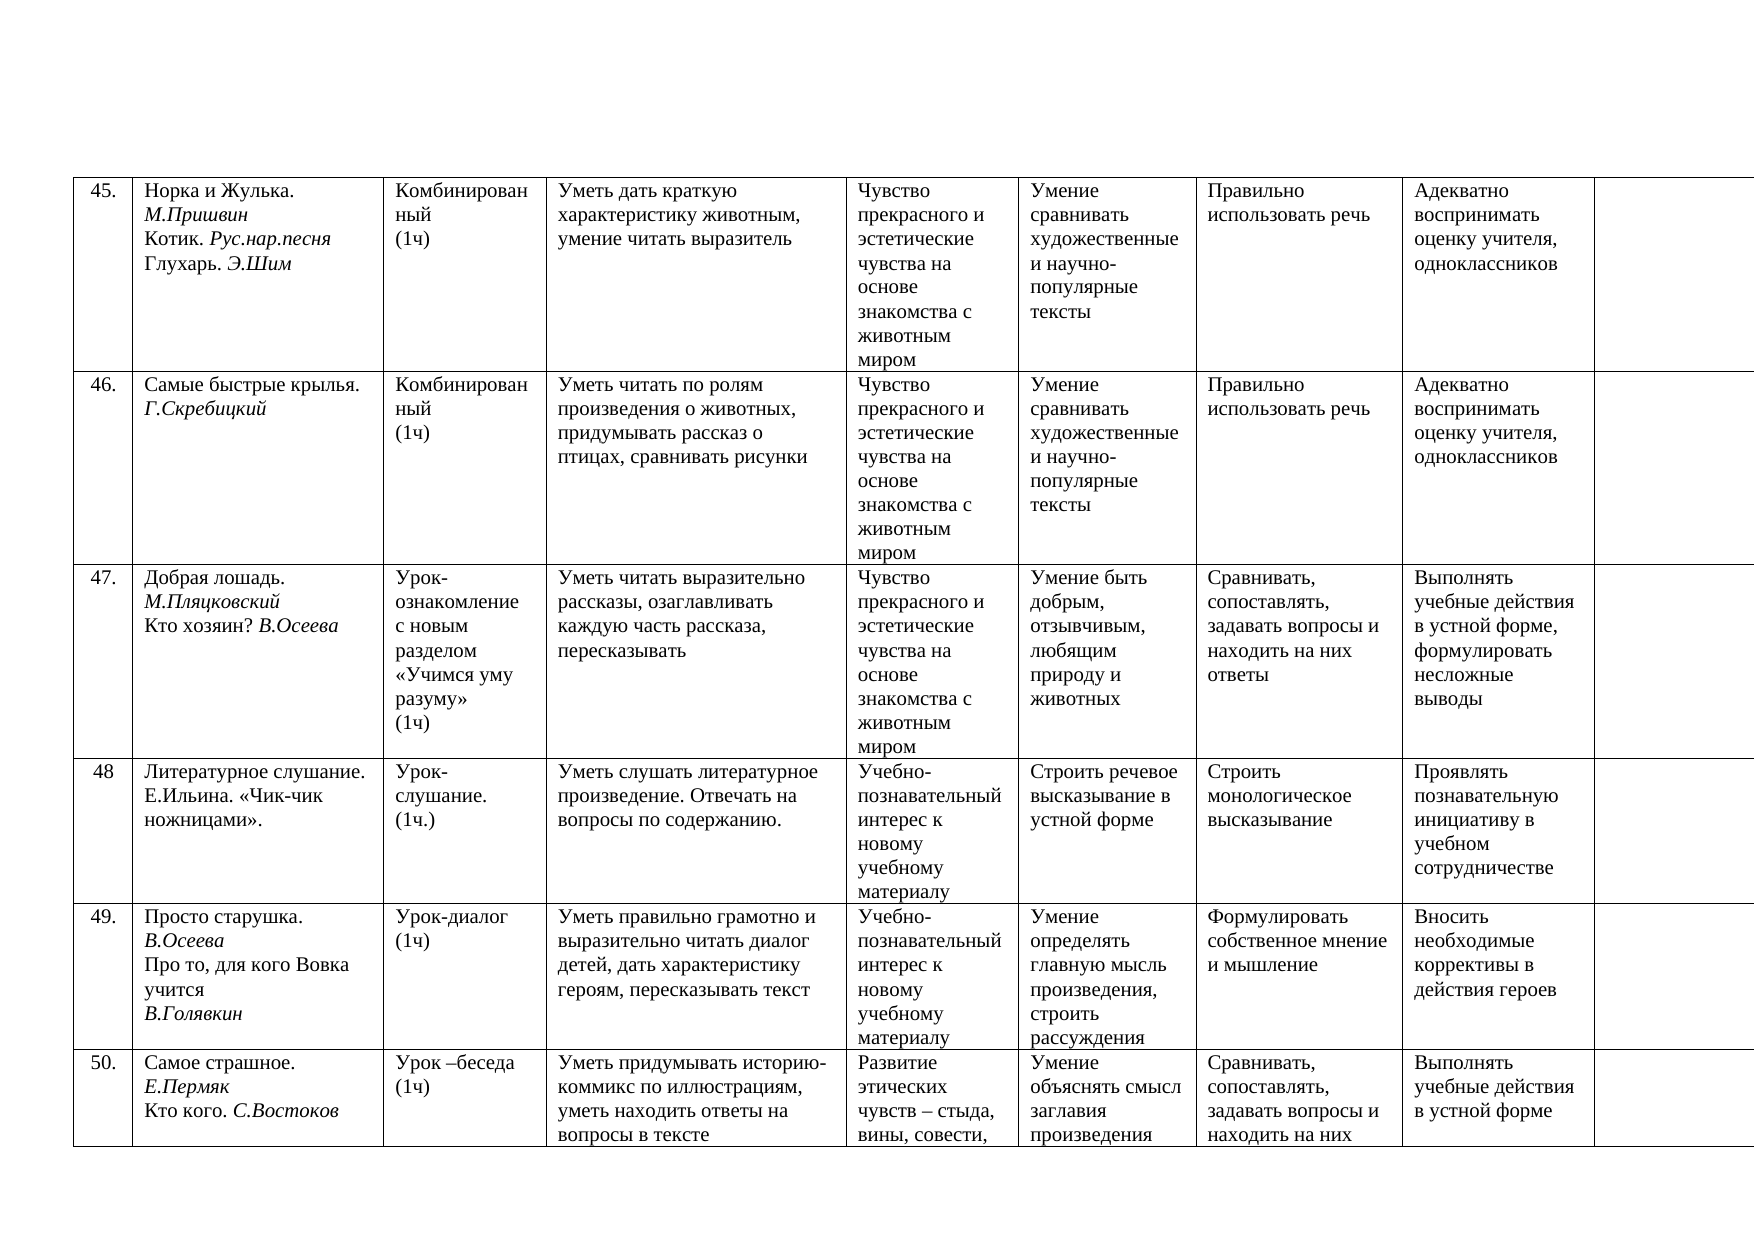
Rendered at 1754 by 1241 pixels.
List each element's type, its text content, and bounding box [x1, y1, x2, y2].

table_cell Просто старушка. В.Осеева Про то, для кого Вовка учится В.Голявкин [133, 904, 383, 1049]
table_cell Умение сравнивать художественные и научно-популярные тексты [1019, 372, 1196, 564]
table_cell Правильно использовать речь [1197, 178, 1402, 371]
table_cell Уметь правильно грамотно и выразительно читать диалог детей, дать характеристику героям, пересказывать текст [547, 904, 846, 1049]
table_cell Урок-ознакомление с новым разделом «Учимся уму разуму» (1ч) [384, 565, 546, 758]
table_cell Умение определять главную мысль произведения, строить рассуждения [1019, 904, 1196, 1049]
table_cell Уметь слушать литературное произведение. Отвечать на вопросы по содержанию. [547, 759, 846, 903]
table_cell 49. [74, 904, 132, 1049]
table_cell Добрая лошадь. М.Пляцковский Кто хозяин? В.Осеева [133, 565, 383, 758]
table_cell Умение быть добрым, отзывчивым, любящим природу и животных [1019, 565, 1196, 758]
table_cell Чувство прекрасного и эстетические чувства на основе знакомства с животным миром [847, 178, 1018, 371]
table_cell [133, 1050, 383, 1146]
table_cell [847, 1050, 1018, 1146]
table_cell [1595, 565, 1754, 758]
table_cell [1595, 372, 1754, 564]
table_cell Строить речевое высказывание в устной форме [1019, 759, 1196, 903]
table_cell Учебно-познавательный интерес к новому учебному материалу [847, 904, 1018, 1049]
table_cell Уметь читать выразительно рассказы, озаглавливать каждую часть рассказа, пересказывать [547, 565, 846, 758]
table_cell [1595, 1050, 1754, 1146]
table_cell 45. [74, 178, 132, 371]
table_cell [1403, 1050, 1594, 1146]
table_cell Адекватно воспринимать оценку учителя, одноклассников [1403, 178, 1594, 371]
table_cell Чувство прекрасного и эстетические чувства на основе знакомства с животным миром [847, 565, 1018, 758]
table_cell Самые быстрые крылья. Г.Скребицкий [133, 372, 383, 564]
table_cell 50. [74, 1050, 132, 1146]
table_cell Умение сравнивать художественные и научно-популярные тексты [1019, 178, 1196, 371]
table_cell [1595, 759, 1754, 903]
table_cell Адекватно воспринимать оценку учителя, одноклассников [1403, 372, 1594, 564]
table_cell Литературное слушание. Е.Ильина. «Чик-чик ножницами». [133, 759, 383, 903]
table_cell 48 [74, 759, 132, 903]
table_cell [1595, 178, 1754, 371]
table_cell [1019, 1050, 1196, 1146]
table_cell Сравнивать, сопоставлять, задавать вопросы и находить на них ответы [1197, 565, 1402, 758]
table_cell 46. [74, 372, 132, 564]
table_cell Проявлять познавательную инициативу в учебном сотрудничестве [1403, 759, 1594, 903]
table_cell [1595, 904, 1754, 1049]
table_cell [1197, 1050, 1402, 1146]
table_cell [547, 1050, 846, 1146]
table_cell Урок-слушание. (1ч.) [384, 759, 546, 903]
table_cell Чувство прекрасного и эстетические чувства на основе знакомства с животным миром [847, 372, 1018, 564]
table_cell Выполнять учебные действия в устной форме, формулировать несложные выводы [1403, 565, 1594, 758]
table_cell Уметь дать краткую характеристику животным, умение читать выразитель [547, 178, 846, 371]
table_cell Учебно-познавательный интерес к новому учебному материалу [847, 759, 1018, 903]
table_cell Правильно использовать речь [1197, 372, 1402, 564]
table_cell Комбинированный (1ч) [384, 178, 546, 371]
table_cell Норка и Жулька. М.Пришвин Котик. Рус.нар.песня Глухарь. Э.Шим [133, 178, 383, 371]
table_cell Вносить необходимые коррективы в действия героев [1403, 904, 1594, 1049]
table_cell Урок –беседа (1ч) [384, 1050, 546, 1146]
table_cell Строить монологическое высказывание [1197, 759, 1402, 903]
table_cell Формулировать собственное мнение и мышление [1197, 904, 1402, 1049]
table_cell Комбинированный (1ч) [384, 372, 546, 564]
table_cell Урок-диалог (1ч) [384, 904, 546, 1049]
table_cell Уметь читать по ролям произведения о животных, придумывать рассказ о птицах, сравнивать рисунки [547, 372, 846, 564]
table_cell 47. [74, 565, 132, 758]
